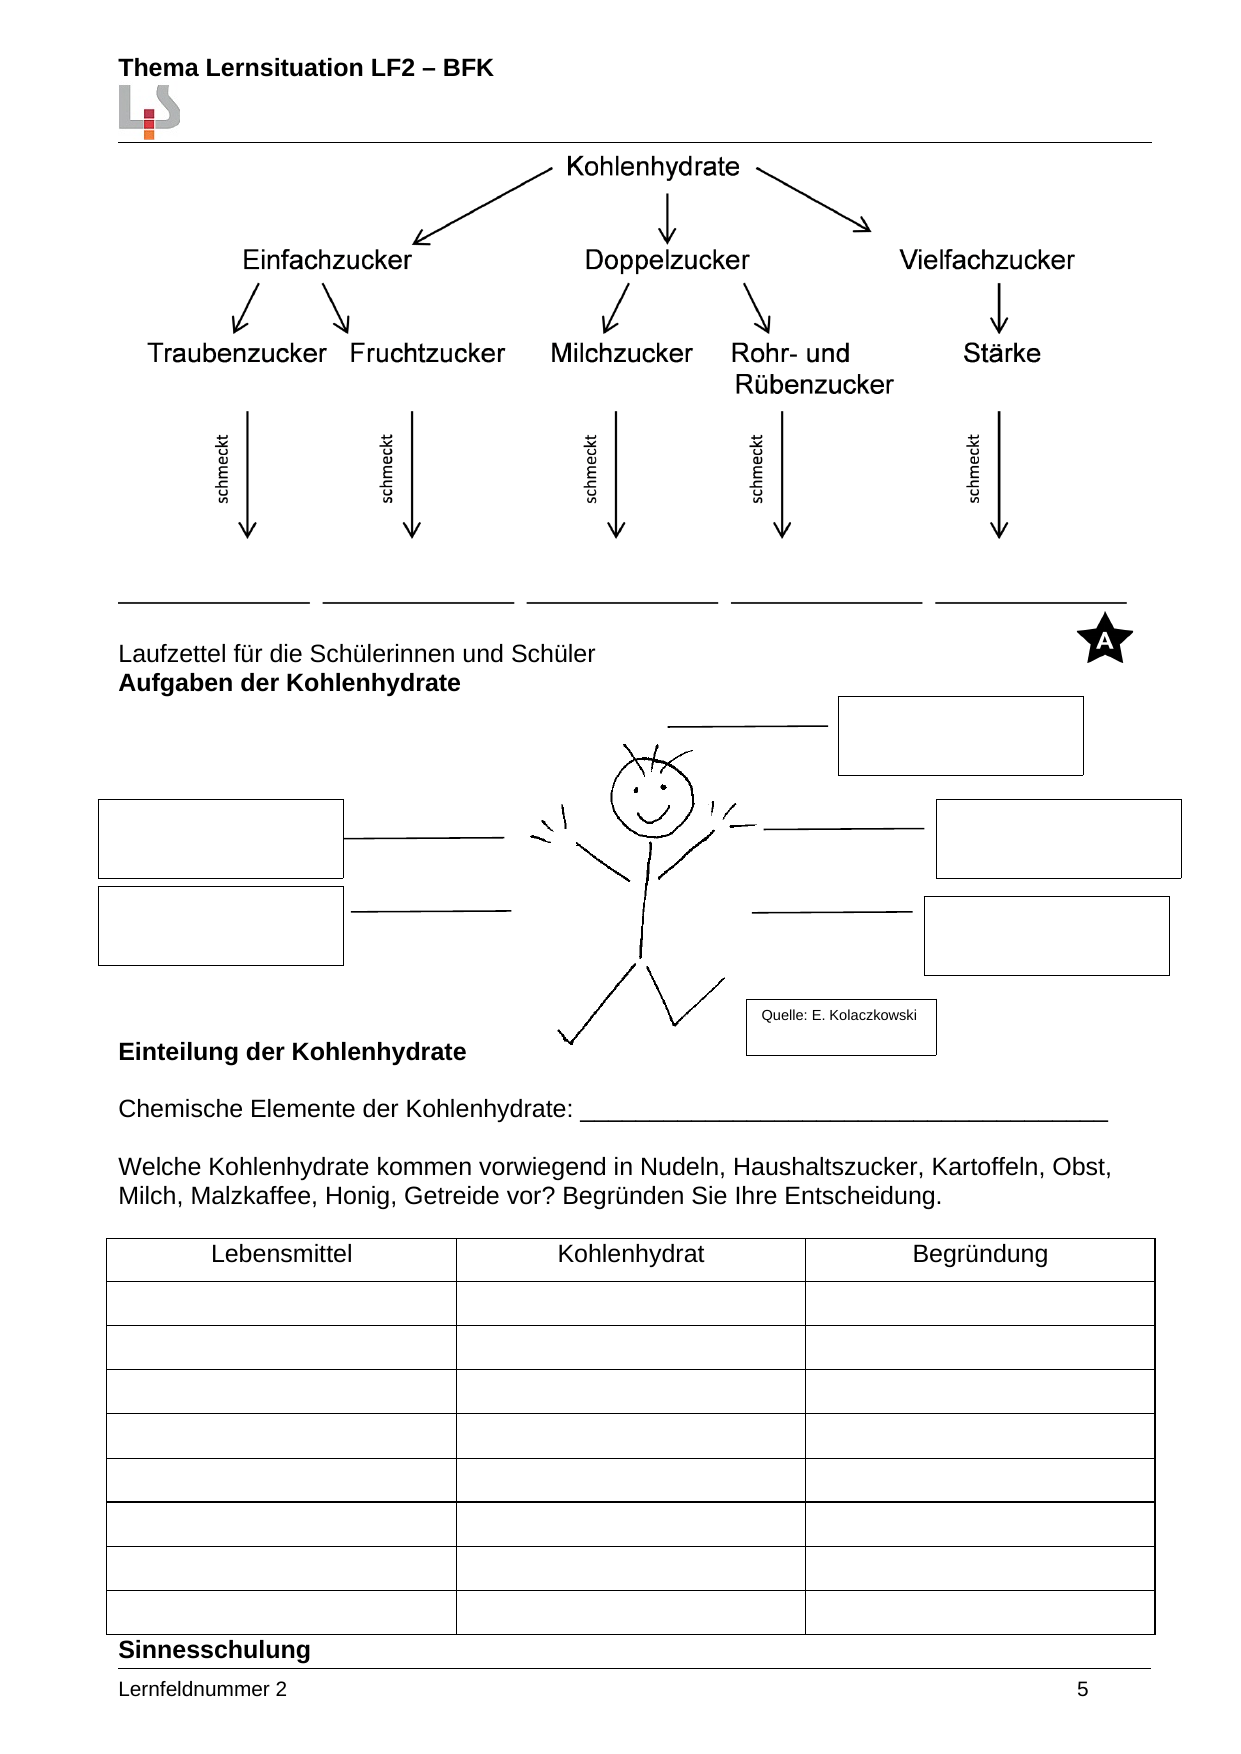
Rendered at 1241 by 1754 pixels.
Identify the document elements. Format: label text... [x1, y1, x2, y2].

table_cell [806, 1547, 1154, 1589]
table_cell [107, 1503, 456, 1546]
table_cell [107, 1326, 456, 1369]
table_cell [107, 1370, 456, 1413]
table_header Begründung [806, 1239, 1154, 1281]
table_cell [457, 1503, 805, 1546]
text Sinnesschulung [118, 1635, 1152, 1663]
table_cell [107, 1591, 456, 1634]
table_header Kohlenhydrat [457, 1239, 805, 1281]
table_cell [457, 1591, 805, 1634]
table_header Lebensmittel [107, 1239, 456, 1281]
table_cell [806, 1591, 1154, 1634]
table_cell [806, 1282, 1154, 1325]
table_cell [107, 1414, 456, 1457]
text Laufzettel für die Schülerinnen und Schüler [118, 612, 1152, 668]
table_cell [457, 1282, 805, 1325]
table_cell [457, 1547, 805, 1589]
text Chemische Elemente der Kohlenhydrate: ______________________________________ [118, 1094, 1152, 1123]
table_cell [457, 1370, 805, 1413]
text Einteilung der Kohlenhydrate [118, 1037, 1152, 1066]
text Aufgaben der Kohlenhydrate [118, 668, 1152, 697]
table_cell [806, 1414, 1154, 1457]
table_cell [107, 1459, 456, 1501]
table_cell [806, 1459, 1154, 1501]
table_cell [457, 1414, 805, 1457]
table_cell [457, 1459, 805, 1501]
picture [118, 143, 1152, 663]
table_cell [107, 1282, 456, 1325]
table_cell [107, 1547, 456, 1589]
table_cell [806, 1370, 1154, 1413]
table_cell [457, 1326, 805, 1369]
table_cell [806, 1326, 1154, 1369]
text Welche Kohlenhydrate kommen vorwiegend in Nudeln, Haushaltszucker, Kartoffeln, Obst, Milch, Malzkaffee, Honig, Getreide vor? Begründen Sie Ihre Entscheidung. [118, 1152, 1152, 1209]
picture [118, 81, 180, 140]
table_cell [806, 1503, 1154, 1546]
